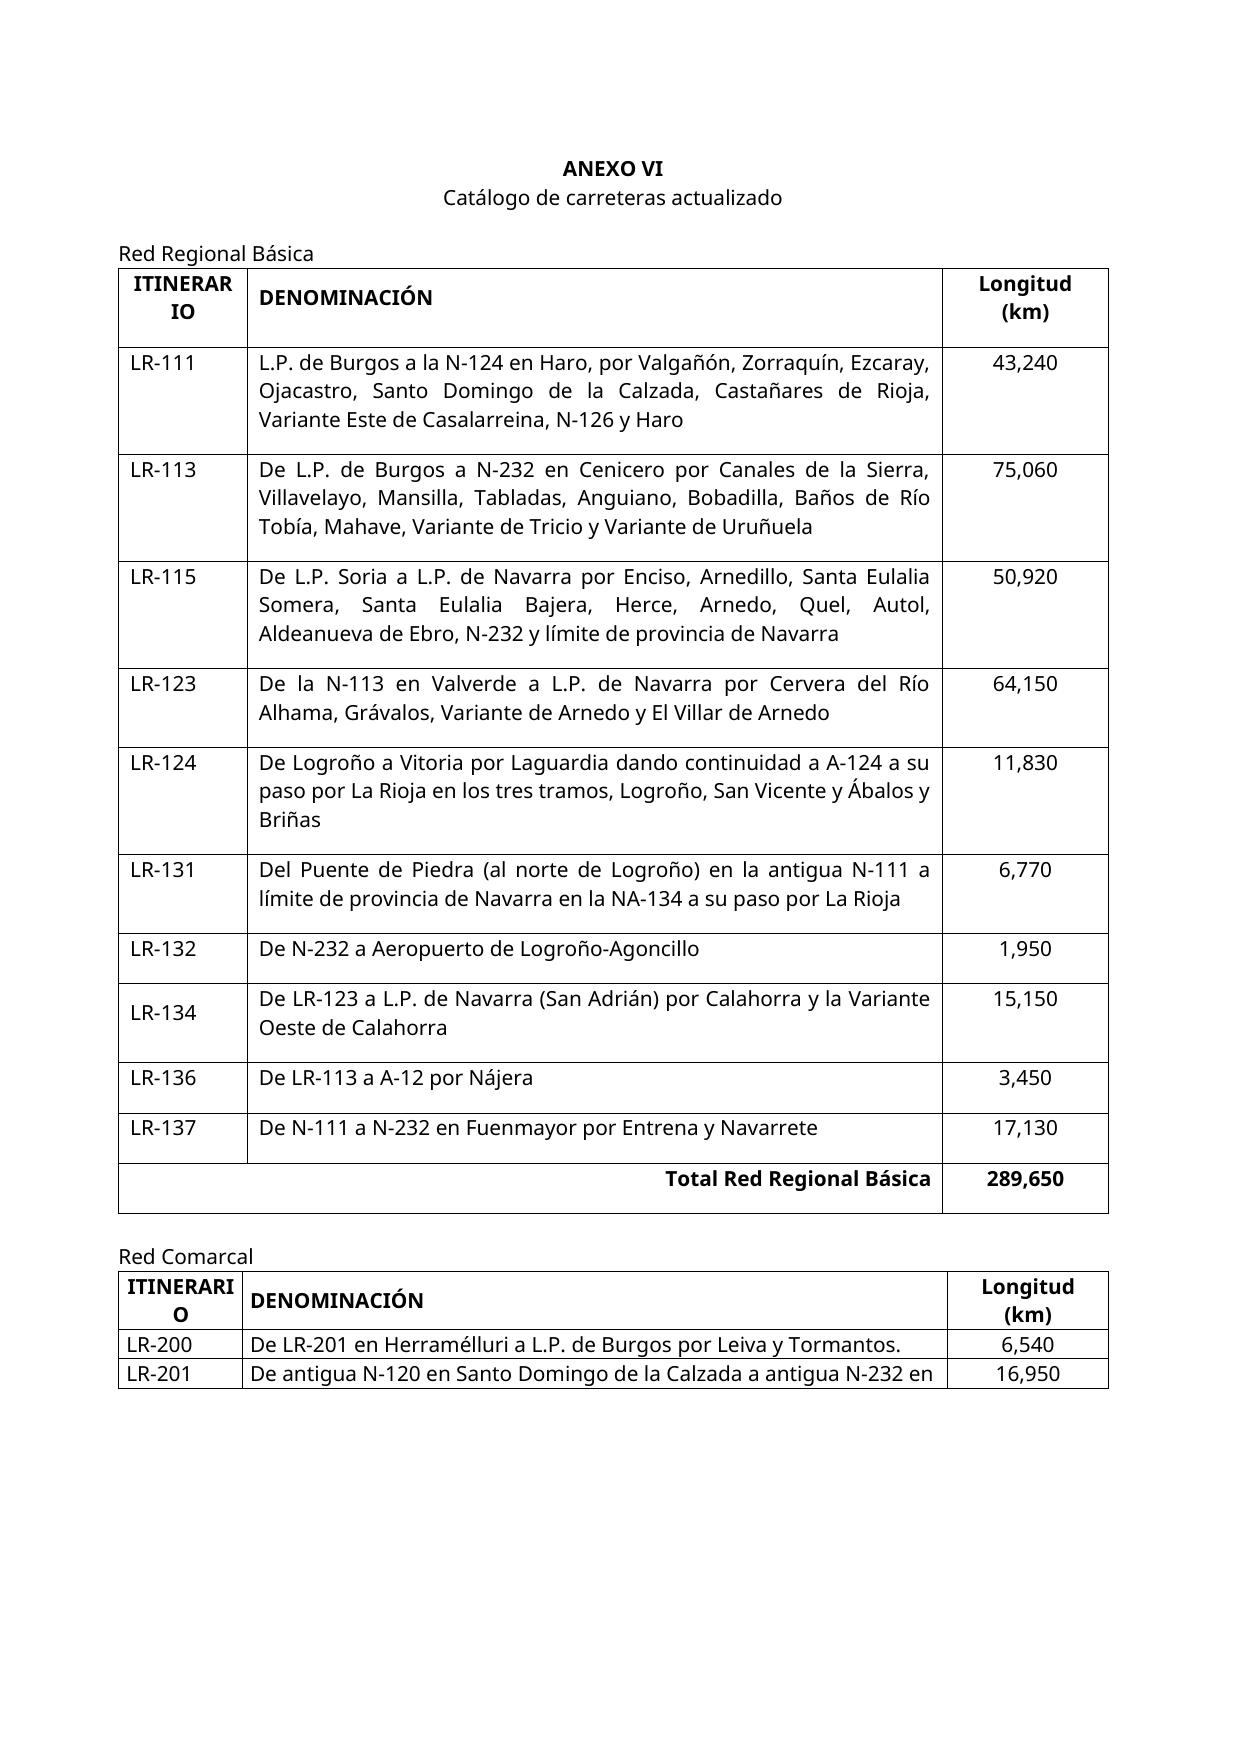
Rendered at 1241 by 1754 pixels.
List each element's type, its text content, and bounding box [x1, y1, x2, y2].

table_header DENOMINACIÓN [243, 1272, 947, 1329]
text Red Regional Básica [118, 239, 1107, 268]
table_cell LR-124 [119, 748, 247, 854]
table_cell 1,950 [943, 934, 1108, 983]
table_cell L.P. de Burgos a la N-124 en Haro, por Valgañón, Zorraquín, Ezcaray, Ojacastro, Santo Domingo de la Calzada, Castañares de Rioja, Variante Este de Casalarreina, N-126 y Haro [248, 348, 942, 454]
table_cell LR-136 [119, 1063, 247, 1112]
table_cell Total Red Regional Básica [119, 1164, 942, 1213]
table_header Longitud (km) [948, 1272, 1108, 1329]
table_cell 3,450 [943, 1063, 1108, 1112]
text ANEXO VI [118, 153, 1107, 183]
table_cell LR-115 [119, 562, 247, 668]
table_header Longitud (km) [943, 269, 1108, 347]
table_cell De N-232 a Aeropuerto de Logroño-Agoncillo [248, 934, 942, 983]
table_cell LR-123 [119, 669, 247, 747]
table_header ITINERARIO [119, 1272, 242, 1329]
table_cell De LR-201 en Herramélluri a L.P. de Burgos por Leiva y Tormantos. [243, 1330, 947, 1358]
table_cell 50,920 [943, 562, 1108, 668]
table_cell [243, 1359, 947, 1388]
table_cell 11,830 [943, 748, 1108, 854]
table_cell LR-200 [119, 1330, 242, 1358]
table_cell 6,540 [948, 1330, 1108, 1358]
table_cell LR-131 [119, 855, 247, 933]
table_cell 17,130 [943, 1114, 1108, 1163]
table_cell De Logroño a Vitoria por Laguardia dando continuidad a A-124 a su paso por La Rioja en los tres tramos, Logroño, San Vicente y Ábalos y Briñas [248, 748, 942, 854]
table_cell Del Puente de Piedra (al norte de Logroño) en la antigua N-111 a límite de provincia de Navarra en la NA-134 a su paso por La Rioja [248, 855, 942, 933]
table_cell 64,150 [943, 669, 1108, 747]
table_header DENOMINACIÓN [248, 269, 942, 347]
table_header ITINERARIO [119, 269, 247, 347]
table_cell 6,770 [943, 855, 1108, 933]
text Red Comarcal [118, 1242, 1107, 1271]
table_cell LR-113 [119, 455, 247, 561]
table_cell 289,650 [943, 1164, 1108, 1213]
table_cell 75,060 [943, 455, 1108, 561]
table_cell De la N-113 en Valverde a L.P. de Navarra por Cervera del Río Alhama, Grávalos, Variante de Arnedo y El Villar de Arnedo [248, 669, 942, 747]
table_cell 15,150 [943, 984, 1108, 1062]
table_cell De L.P. Soria a L.P. de Navarra por Enciso, Arnedillo, Santa Eulalia Somera, Santa Eulalia Bajera, Herce, Arnedo, Quel, Autol, Aldeanueva de Ebro, N-232 y límite de provincia de Navarra [248, 562, 942, 668]
text Catálogo de carreteras actualizado [118, 183, 1107, 211]
table_cell 43,240 [943, 348, 1108, 454]
table_cell LR-132 [119, 934, 247, 983]
table_cell LR-134 [119, 984, 247, 1062]
table_cell LR-201 [119, 1359, 242, 1388]
table_cell De LR-123 a L.P. de Navarra (San Adrián) por Calahorra y la Variante Oeste de Calahorra [248, 984, 942, 1062]
table_cell De N-111 a N-232 en Fuenmayor por Entrena y Navarrete [248, 1114, 942, 1163]
table_cell De LR-113 a A-12 por Nájera [248, 1063, 942, 1112]
table_cell 16,950 [948, 1359, 1108, 1388]
table_cell LR-137 [119, 1114, 247, 1163]
table_cell De L.P. de Burgos a N-232 en Cenicero por Canales de la Sierra, Villavelayo, Mansilla, Tabladas, Anguiano, Bobadilla, Baños de Río Tobía, Mahave, Variante de Tricio y Variante de Uruñuela [248, 455, 942, 561]
table_cell LR-111 [119, 348, 247, 454]
